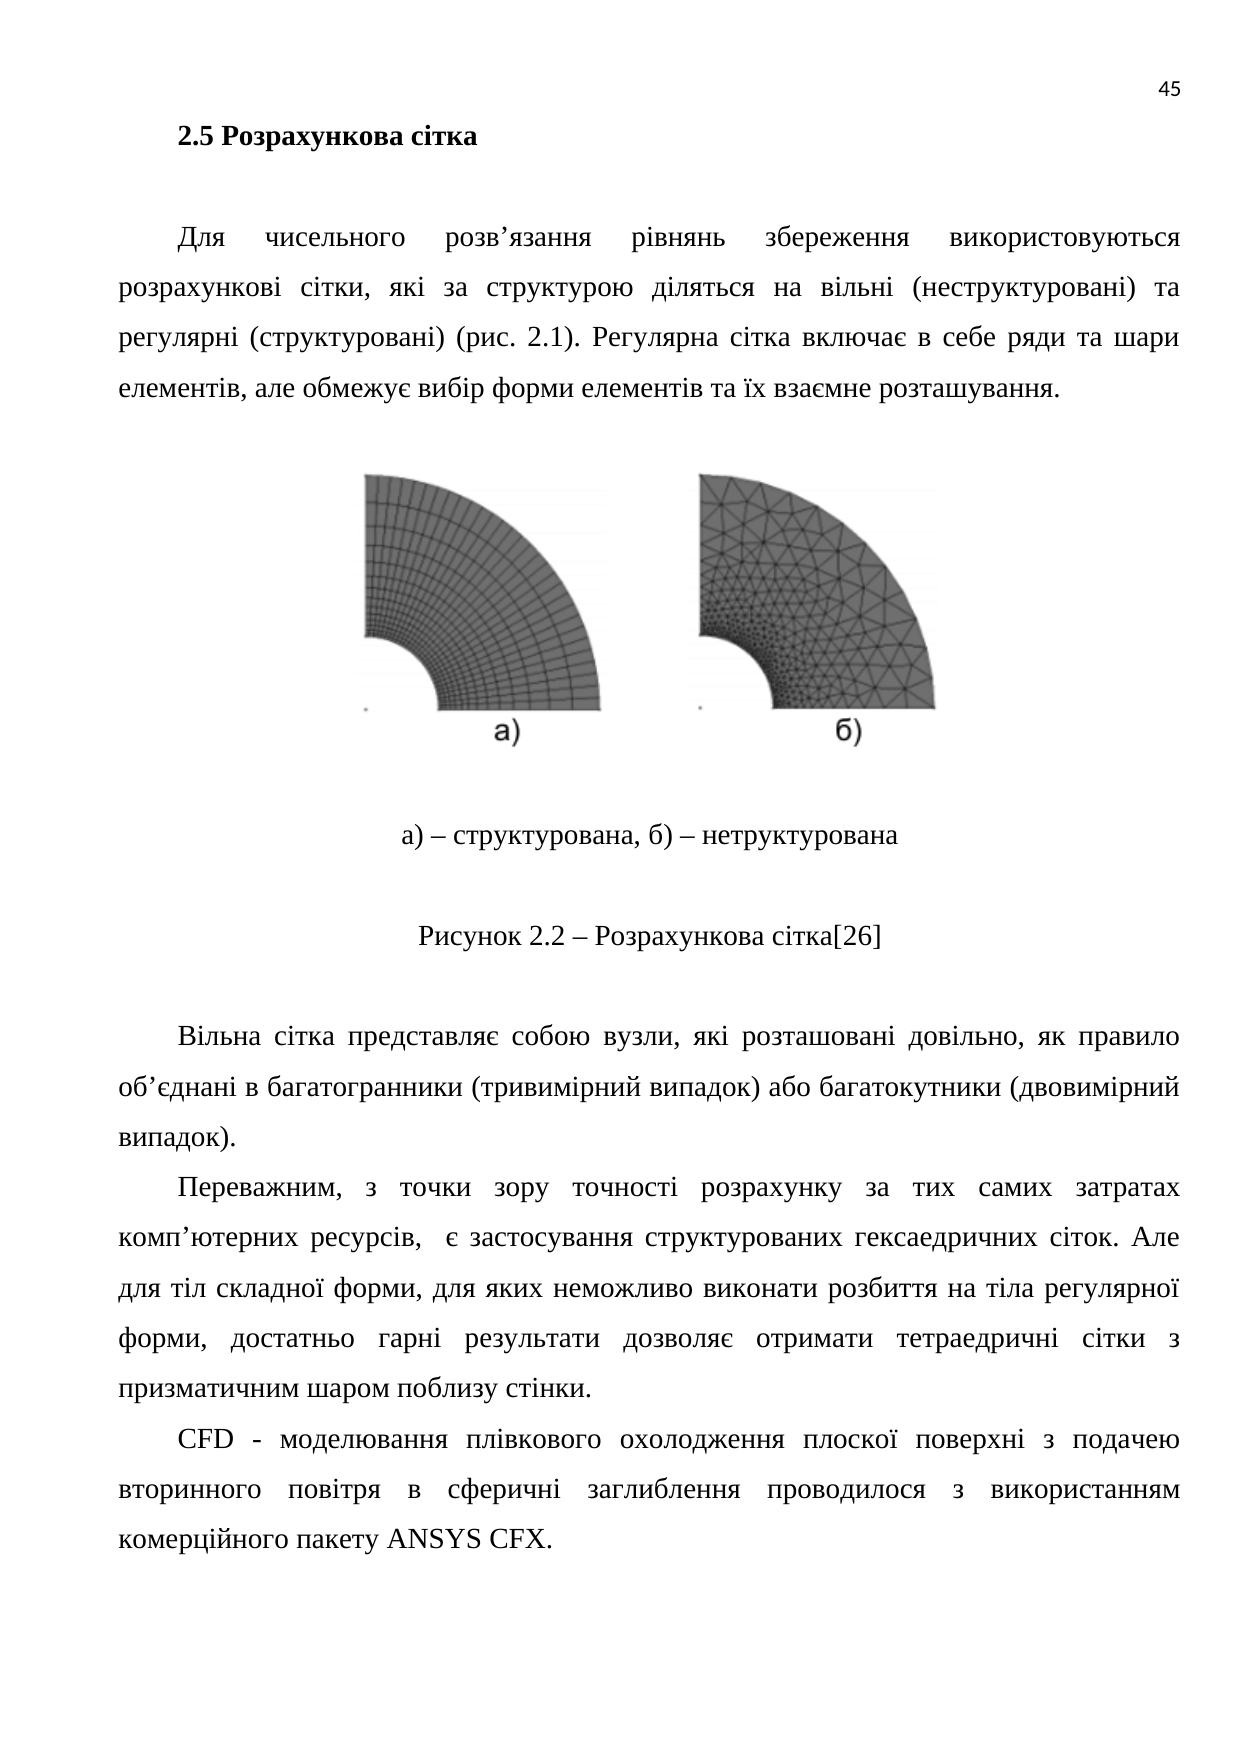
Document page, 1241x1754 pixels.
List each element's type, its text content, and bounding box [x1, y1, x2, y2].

text Вільна сітка представляє собою вузли, які розташовані довільно, як правило об’єднані в багатогранники (тривимірний випадок) або багатокутники (двовимірний випадок). [118, 1018, 1181, 1152]
text Рисунок 2.2 – Розрахункова сітка[26] [118, 918, 1181, 951]
list а) – структурована, б) – нетруктурована [118, 817, 1181, 851]
text Для чисельного розв’язання рівнянь збереження використовуються розрахункові сітки, які за структурою діляться на вільні (неструктуровані) та регулярні (структуровані) (рис. 2.1). Регулярна сітка включає в себе ряди та шари елементів, але обмежує вибір форми елементів та їх взаємне розташування. [118, 219, 1181, 403]
text Переважним, з точки зору точності розрахунку за тих самих затратах комп’ютерних ресурсів, є застосування структурованих гексаедричних сіток. Але для тіл складної форми, для яких неможливо виконати розбиття на тіла регулярної форми, достатньо гарні результати дозволяє отримати тетраедричні сітки з призматичним шаром поблизу стінки. [118, 1169, 1181, 1404]
picture [351, 470, 948, 753]
text CFD - моделювання плівкового охолодження плоскої поверхні з подачею вторинного повітря в сферичні заглиблення проводилося з використанням комерційного пакету ANSYS CFX. [118, 1421, 1181, 1555]
subtitle 2.5 Розрахункова сітка [118, 118, 1181, 152]
